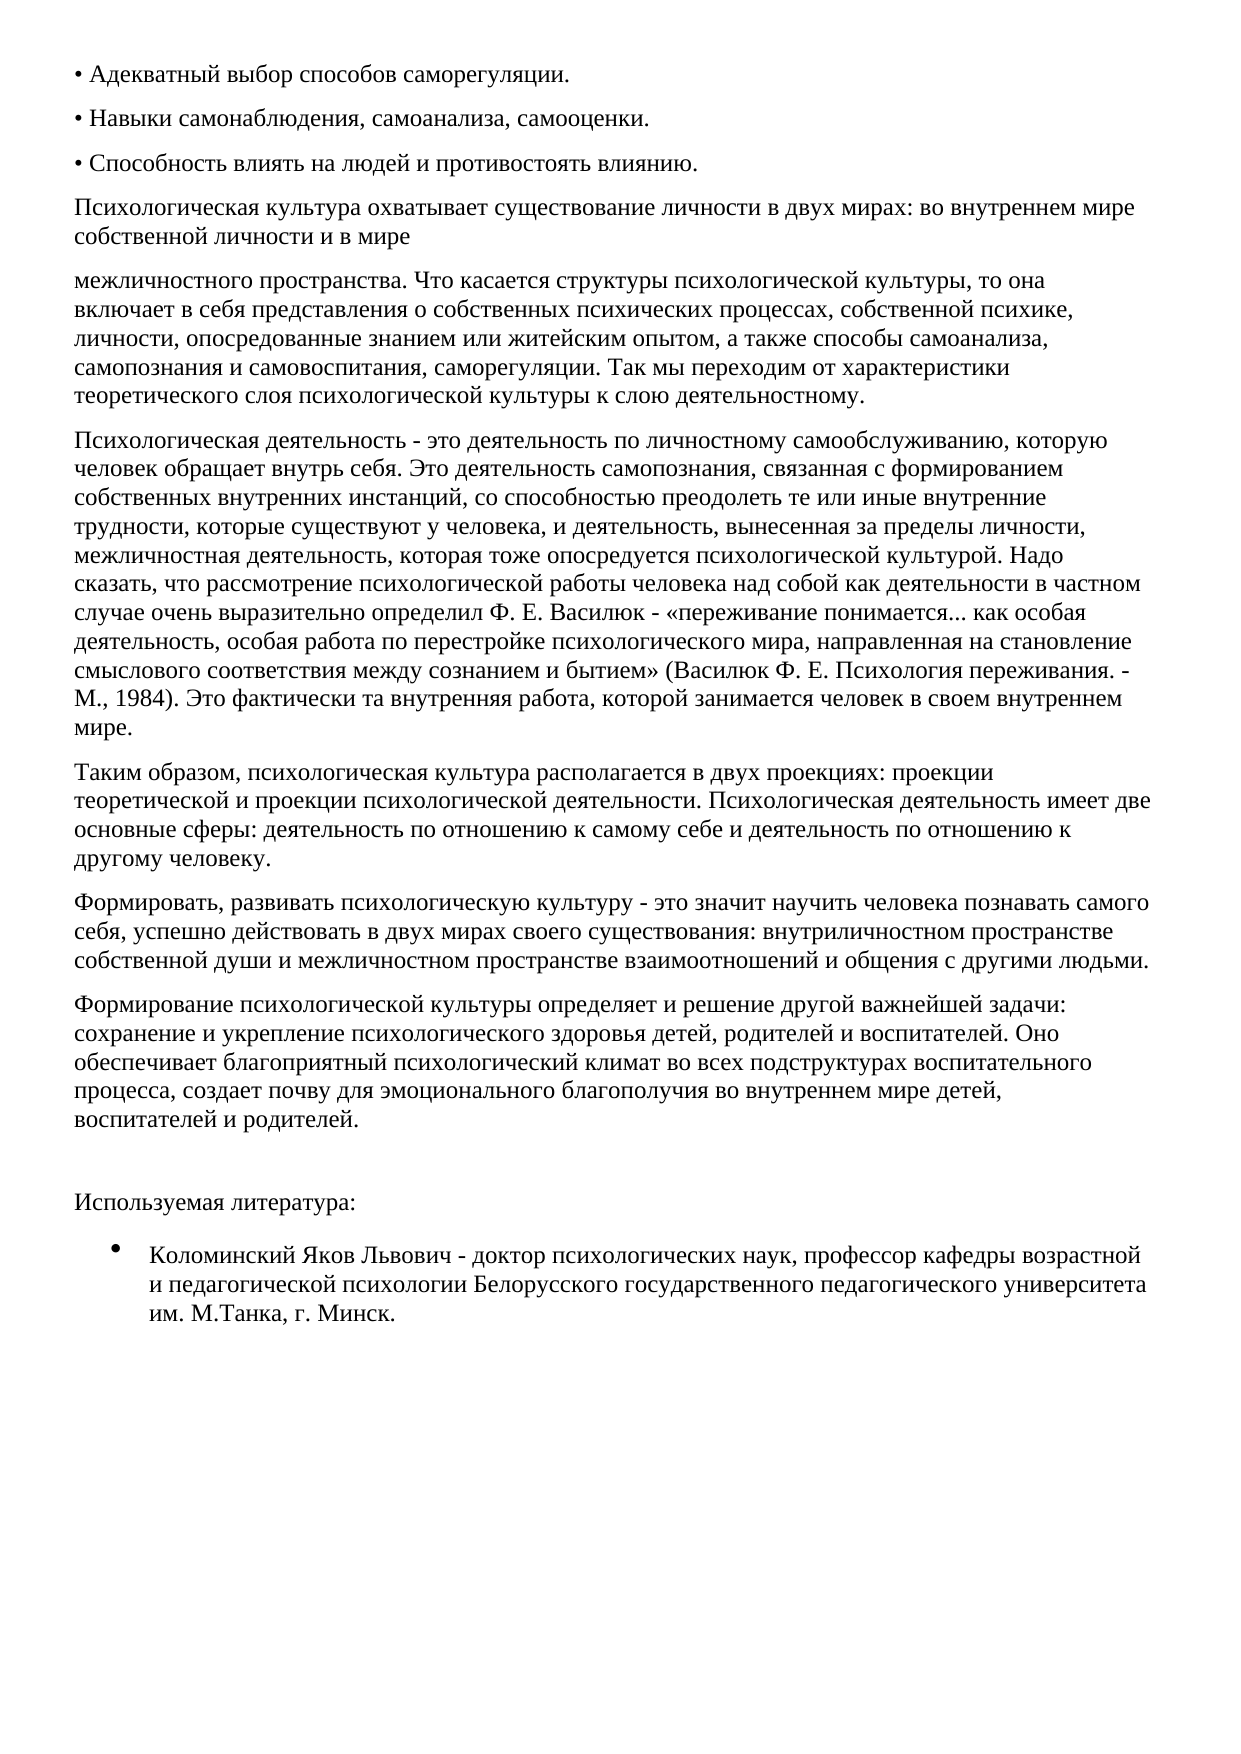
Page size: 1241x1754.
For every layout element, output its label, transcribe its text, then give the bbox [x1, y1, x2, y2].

text • Адекватный выбор способов саморегуляции. [74, 59, 1152, 88]
text Психологическая деятельность - это деятельность по личностному самообслуживанию, которую человек обращает внутрь себя. Это деятельность самопознания, связанная с формированием собственных внутренних инстанций, со способностью преодолеть те или иные внутренние трудности, которые существуют у человека, и деятельность, вынесенная за пределы личности, межличностная деятельность, которая тоже опосредуется психологической культурой. Надо сказать, что рассмотрение психологической работы человека над собой как деятельности в частном случае очень выразительно определил Ф. Е. Василюк - «переживание понимается... как особая деятельность, особая работа по перестройке психологического мира, направленная на становление смыслового соответствия между сознанием и бытием» (Василюк Ф. Е. Психология переживания. - М., 1984). Это фактически та внутренняя работа, которой занимается человек в своем внутреннем мире. [74, 425, 1152, 741]
list Коломинский Яков Львович - доктор психологических наук, профессор кафедры возрастной и педагогической психологии Белорусского государственного педагогического университета им. М.Танка, г. Минск. [111, 1241, 1152, 1327]
text Психологическая культура охватывает существование личности в двух мирах: во внутреннем мире собственной личности и в мире [74, 192, 1152, 250]
text • Навыки самонаблюдения, самоанализа, самооценки. [74, 103, 1152, 132]
text Используемая литература: [74, 1187, 1152, 1216]
text межличностного пространства. Что касается структуры психологической культуры, то она включает в себя представления о собственных психических процессах, собственной психике, личности, опосредованные знанием или житейским опытом, а также способы самоанализа, самопознания и самовоспитания, саморегуляции. Так мы переходим от характеристики теоретического слоя психологической культуры к слою деятельностному. [74, 265, 1152, 409]
text Формирование психологической культуры определяет и решение другой важнейшей задачи: сохранение и укрепление психологического здоровья детей, родителей и воспитателей. Оно обеспечивает благоприятный психологический климат во всех подструктурах воспитательного процесса, создает почву для эмоционального благополучия во внутреннем мире детей, воспитателей и родителей. [74, 989, 1152, 1133]
text • Способность влиять на людей и противостоять влиянию. [74, 148, 1152, 177]
text Таким образом, психологическая культура располагается в двух проекциях: проекции теоретической и проекции психологической деятельности. Психологическая деятельность имеет две основные сферы: деятельность по отношению к самому себе и деятельность по отношению к другому человеку. [74, 757, 1152, 872]
text Формировать, развивать психологическую культуру - это значит научить человека познавать самого себя, успешно действовать в двух мирах своего существования: внутриличностном пространстве собственной души и межличностном пространстве взаимоотношений и общения с другими людьми. [74, 887, 1152, 973]
